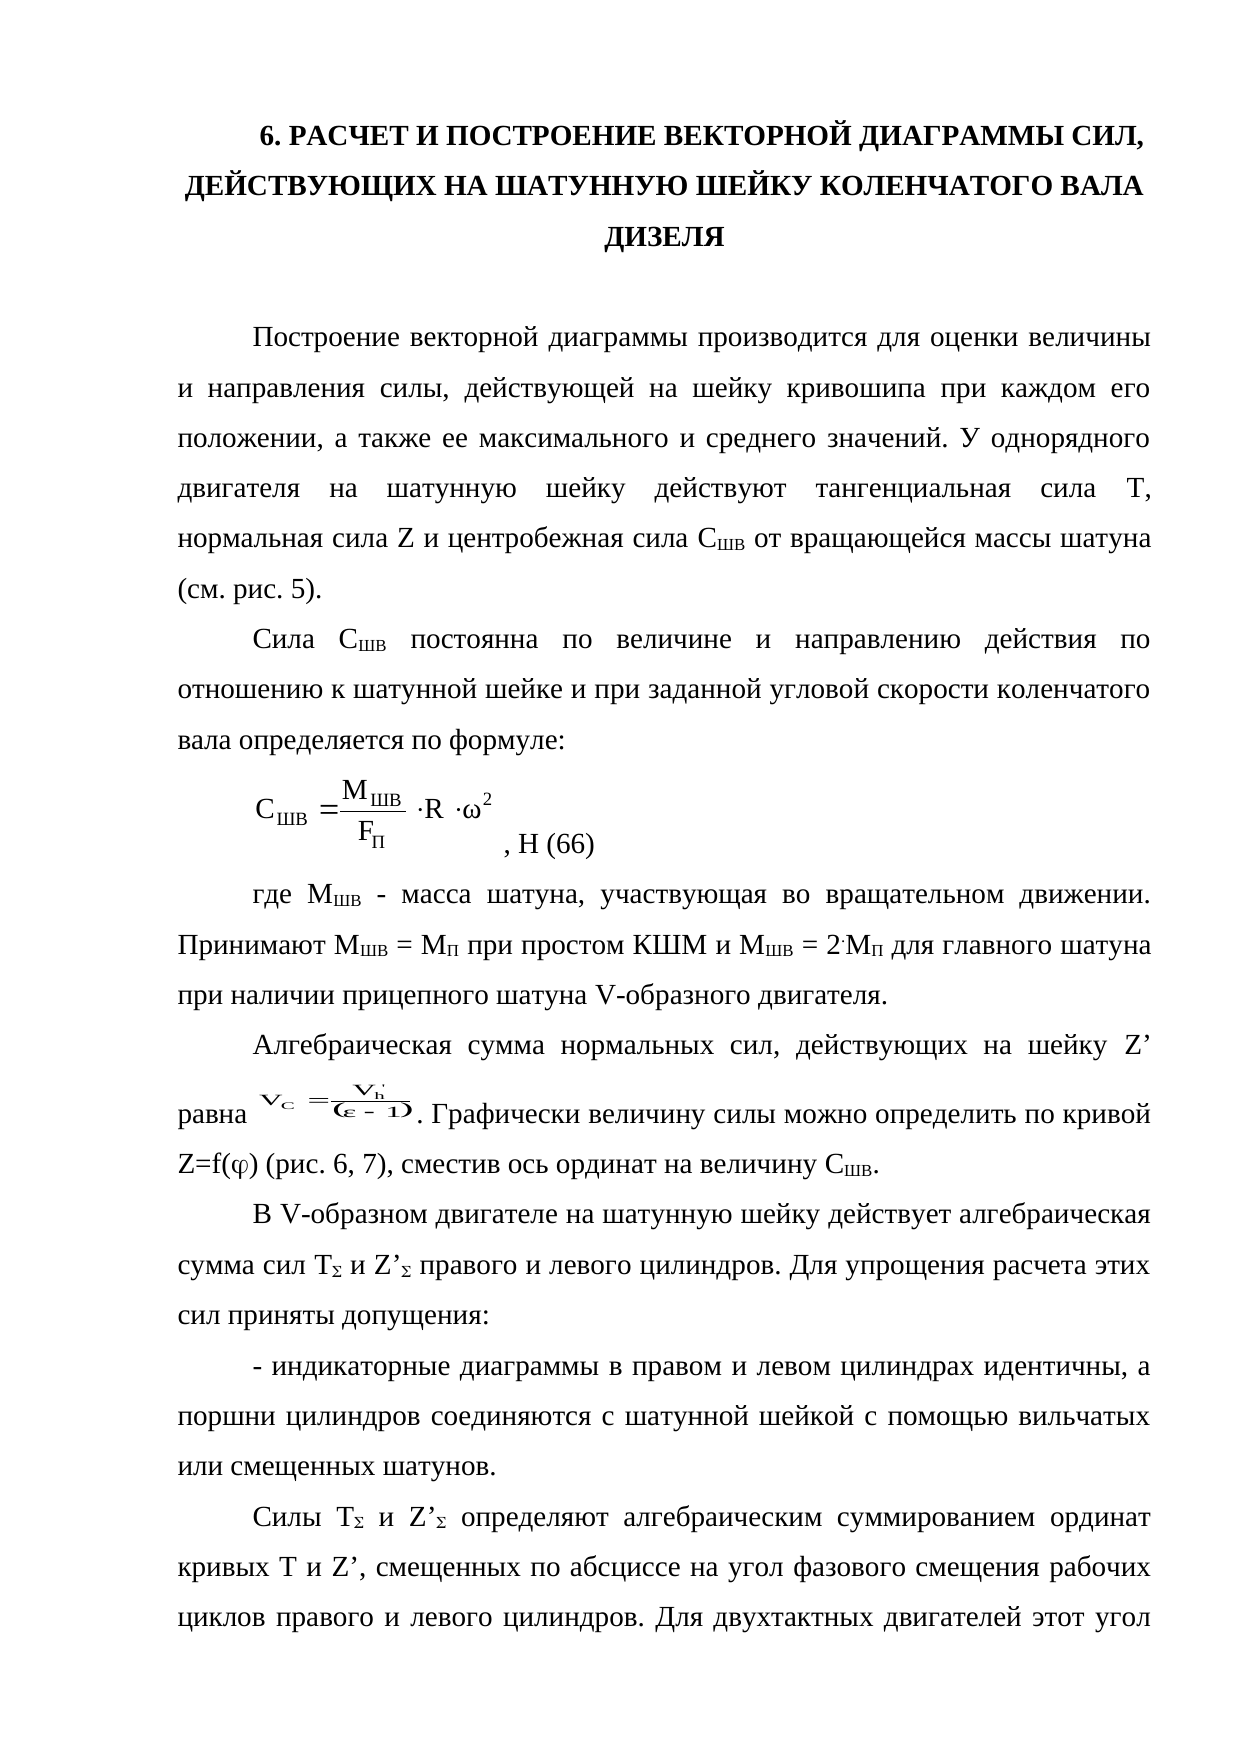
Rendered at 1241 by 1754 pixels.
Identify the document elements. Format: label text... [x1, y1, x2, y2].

text Алгебраическая сумма нормальных сил, действующих на шейку Z’ равна . Графически величину силы можно определить по кривой Z=f() (рис. 6, 7), сместив ось ординат на величину СШВ. [177, 1027, 1152, 1180]
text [177, 1499, 1152, 1633]
text , Н (66) [177, 772, 1152, 860]
text - индикаторные диаграммы в правом и левом цилиндрах идентичны, а поршни цилиндров соединяются с шатунной шейкой с помощью вильчатых или смещенных шатунов. [177, 1348, 1152, 1482]
text Построение векторной диаграммы производится для оценки величины и направления силы, действующей на шейку кривошипа при каждом его положении, а также ее максимального и среднего значений. У однорядного двигателя на шатунную шейку действуют тангенциальная сила Т, нормальная сила Z и центробежная сила СШВ от вращающейся массы шатуна (см. рис. 5). [177, 319, 1152, 604]
text Сила СШВ постоянна по величине и направлению действия по отношению к шатунной шейке и при заданной угловой скорости коленчатого вала определяется по формуле: [177, 621, 1152, 755]
text В V-образном двигателе на шатунную шейку действует алгебраическая сумма сил Т и Z’ правого и левого цилиндров. Для упрощения расчета этих сил приняты допущения: [177, 1197, 1152, 1331]
text 6. РАСЧЕТ И ПОСТРОЕНИЕ ВЕКТОРНОЙ ДИАГРАММЫ СИЛ, ДЕЙСТВУЮЩИХ НА ШАТУННУЮ ШЕЙКУ КОЛЕНЧАТОГО ВАЛА ДИЗЕЛЯ [177, 118, 1152, 252]
text где МШВ - масса шатуна, участвующая во вращательном движении. Принимают МШВ = МП при простом КШМ и МШВ = 2.МП для главного шатуна при наличии прицепного шатуна V-образного двигателя. [177, 877, 1152, 1011]
